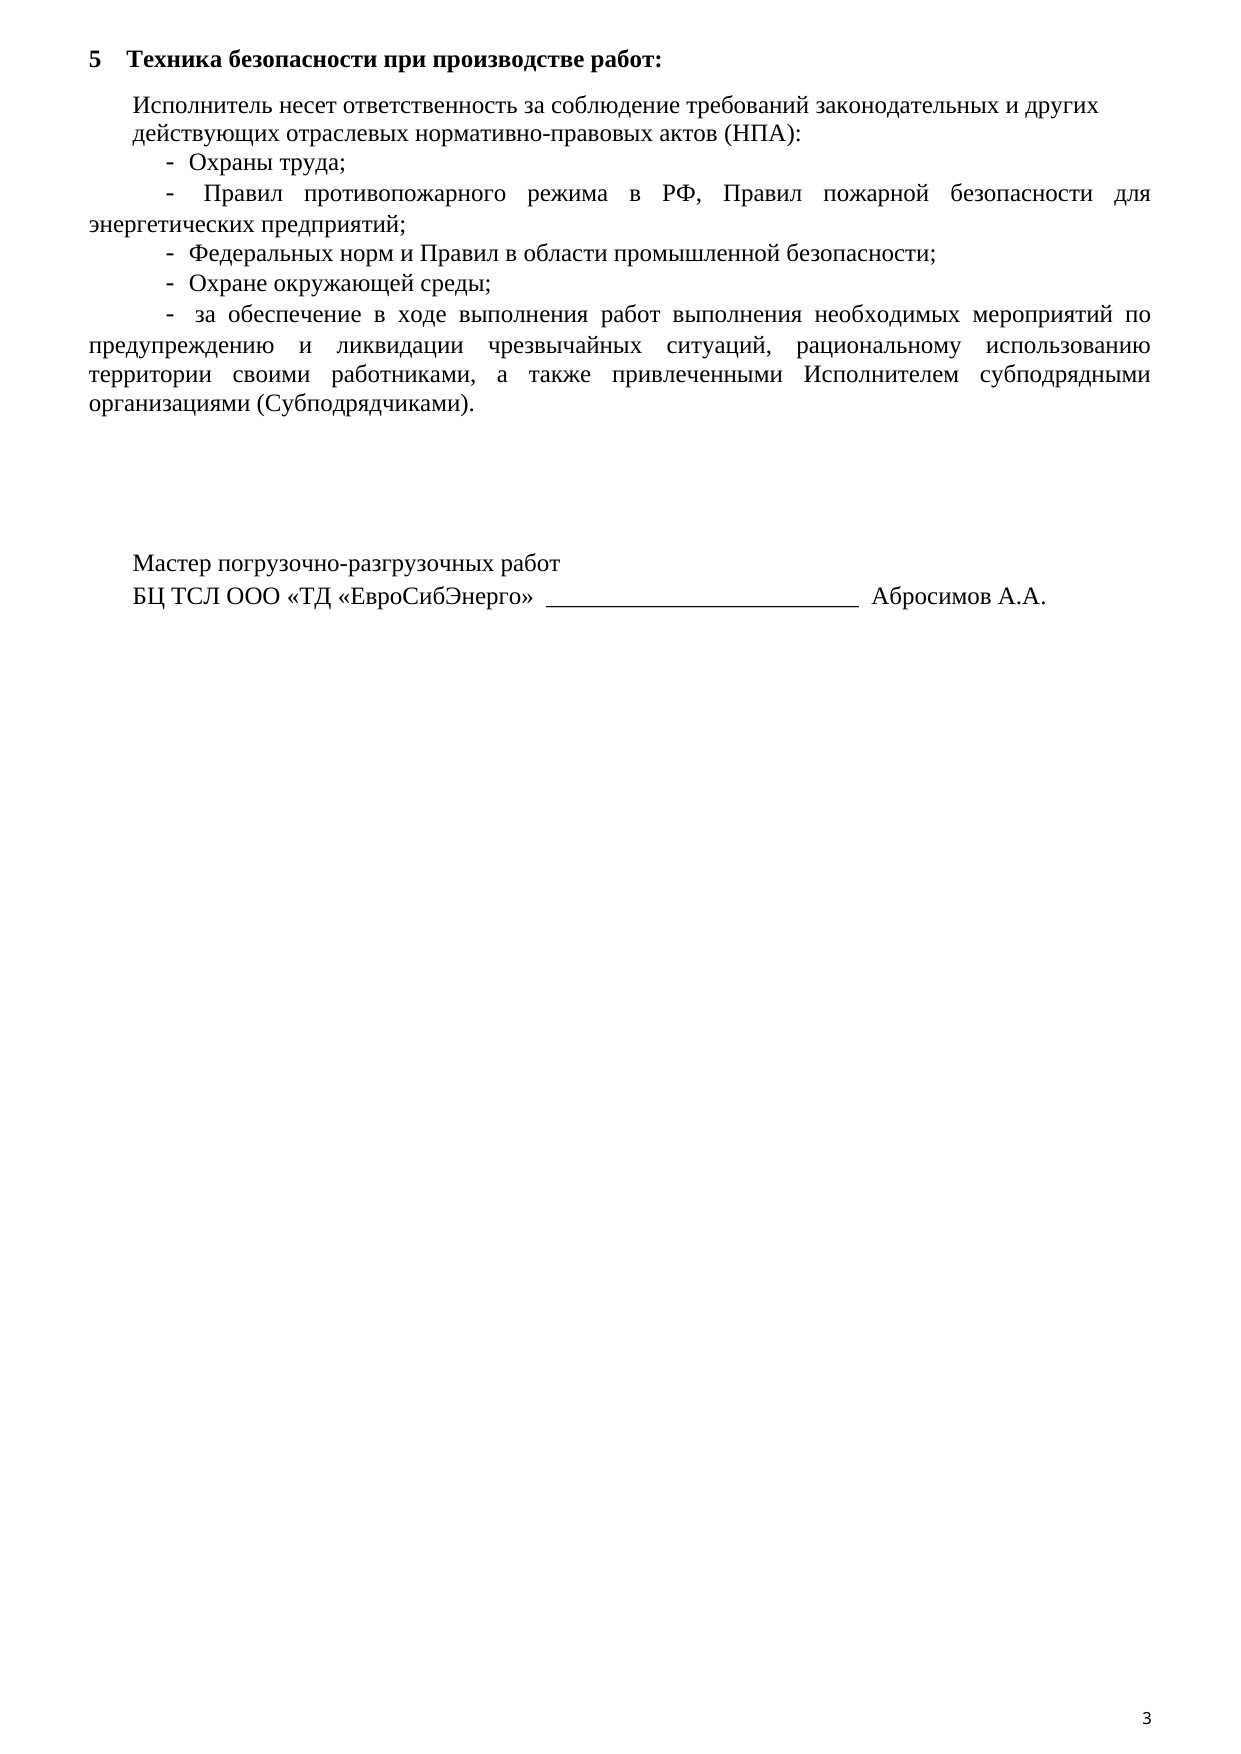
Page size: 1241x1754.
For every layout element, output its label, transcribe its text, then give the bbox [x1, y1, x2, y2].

list Федеральных норм и Правил в области промышленной безопасности; [89, 238, 1152, 268]
list Охране окружающей среды; [89, 268, 1152, 299]
list Правил противопожарного режима в РФ, Правил пожарной безопасности для энергетических предприятий; [89, 178, 1152, 238]
text Мастер погрузочно-разгрузочных работ [89, 548, 1152, 576]
list Техника безопасности при производстве работ: [89, 44, 1152, 73]
text БЦ ТСЛ ООО «ТД «ЕвроСибЭнерго» _________________________ Абросимов А.А. [89, 581, 1152, 609]
list за обеспечение в ходе выполнения работ выполнения необходимых мероприятий по предупреждению и ликвидации чрезвычайных ситуаций, рациональному использованию территории своими работниками, а также привлеченными Исполнителем субподрядными организациями (Субподрядчиками). [89, 299, 1152, 416]
list Охраны труда; [89, 147, 1152, 178]
text Исполнитель несет ответственность за соблюдение требований законодательных и других [89, 90, 1152, 118]
text действующих отраслевых нормативно-правовых актов (НПА): [89, 118, 1152, 147]
